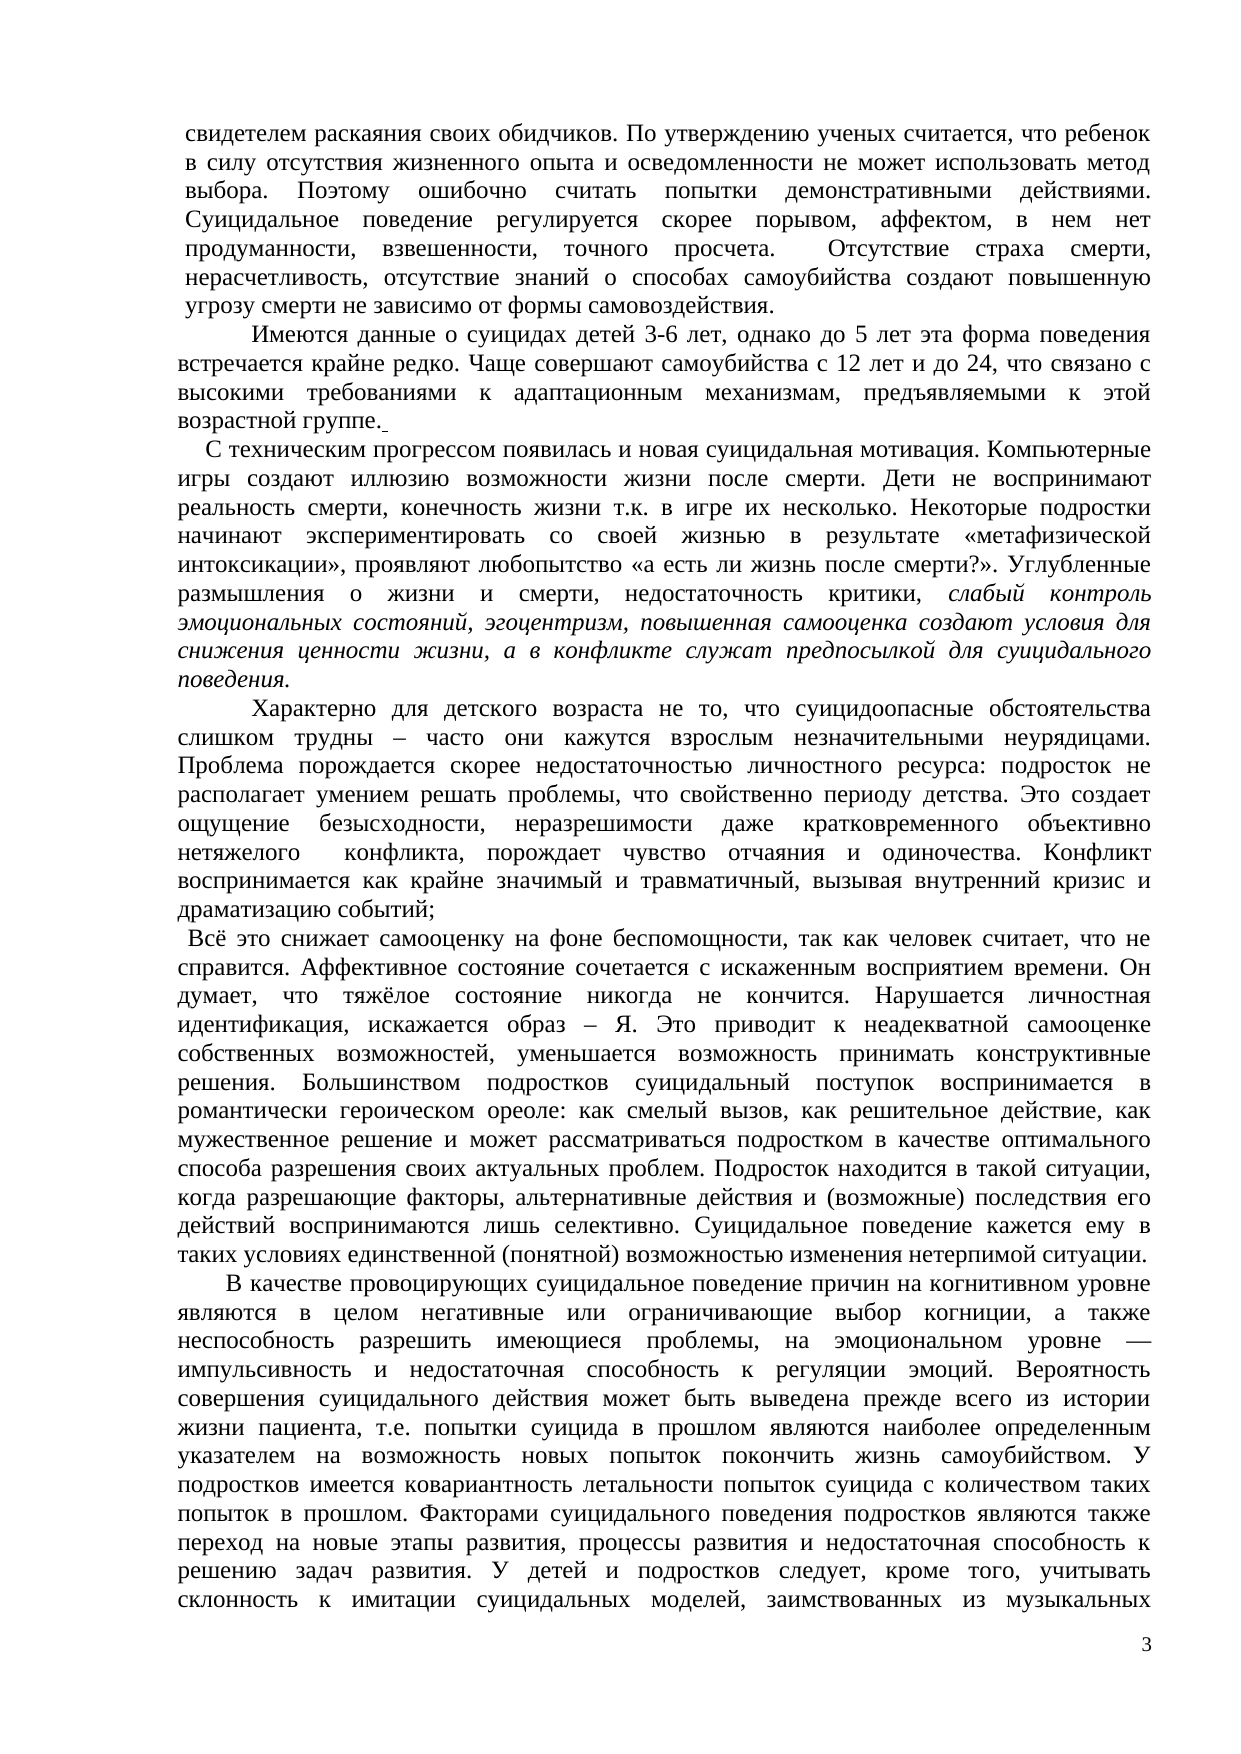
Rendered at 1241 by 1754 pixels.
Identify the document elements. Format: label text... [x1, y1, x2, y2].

text Характерно для детского возраста не то, что суицидоопасные обстоятельства слишком трудны – часто они кажутся взрослым незначительными неурядицами. Проблема порождается скорее недостаточностью личностного ресурса: подросток не располагает умением решать проблемы, что свойственно периоду детства. Это создает ощущение безысходности, неразрешимости даже кратковременного объективно нетяжелого конфликта, порождает чувство отчаяния и одиночества. Конфликт воспринимается как крайне значимый и травматичный, вызывая внутренний кризис и драматизацию событий; [177, 693, 1152, 923]
text Имеются данные о суицидах детей 3-6 лет, однако до 5 лет эта форма поведения встречается крайне редко. Чаще совершают самоубийства с 12 лет и до 24, что связано с высокими требованиями к адаптационным механизмам, предъявляемыми к этой возрастной группе. [177, 319, 1152, 434]
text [185, 118, 1152, 319]
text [177, 1268, 1152, 1613]
text С техническим прогрессом появилась и новая суицидальная мотивация. Компьютерные игры создают иллюзию возможности жизни после смерти. Дети не воспринимают реальность смерти, конечность жизни т.к. в игре их несколько. Некоторые подростки начинают экспериментировать со своей жизнью в результате «метафизической интоксикации», проявляют любопытство «а есть ли жизнь после смерти?». Углубленные размышления о жизни и смерти, недостаточность критики, слабый контроль эмоциональных состояний, эгоцентризм, повышенная самооценка создают условия для снижения ценности жизни, а в конфликте служат предпосылкой для суицидального поведения. [177, 434, 1152, 693]
subtitle Всё это снижает самооценку на фоне беспомощности, так как человек считает, что не справится. Аффективное состояние сочетается с искаженным восприятием времени. Он думает, что тяжёлое состояние никогда не кончится. Нарушается личностная идентификация, искажается образ – Я. Это приводит к неадекватной самооценке собственных возможностей, уменьшается возможность принимать конструктивные решения. Большинством подростков суицидальный поступок воспринимается в романтически героическом ореоле: как смелый вызов, как решительное действие, как мужественное решение и может рассматриваться подростком в качестве оптимального способа разрешения своих актуальных проблем. Подросток находится в такой ситуации, когда разрешающие факторы, альтернативные действия и (возможные) последствия его действий воспринимаются лишь селективно. Суицидальное поведение кажется ему в таких условиях единственной (понятной) возможностью изменения нетерпимой ситуации. [177, 923, 1152, 1268]
